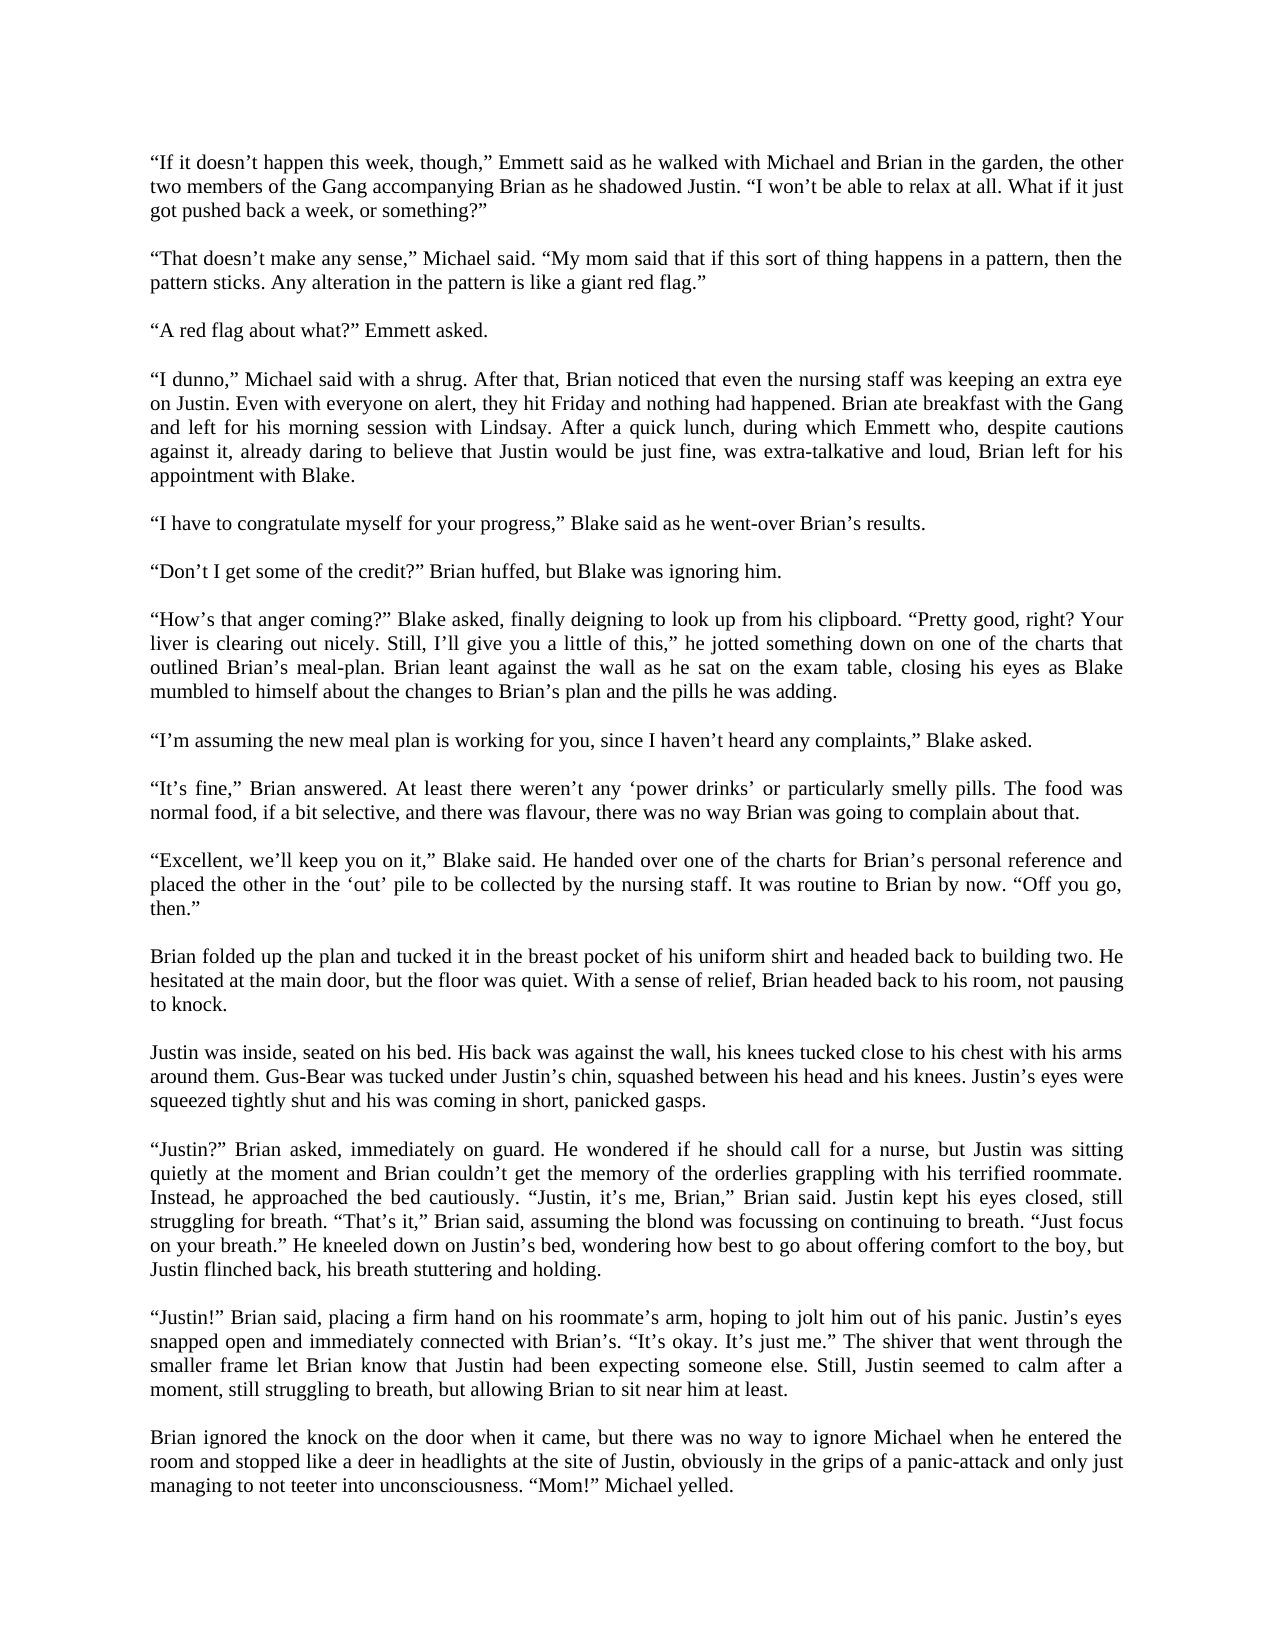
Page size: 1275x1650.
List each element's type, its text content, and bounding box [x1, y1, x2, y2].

text Brian folded up the plan and tucked it in the breast pocket of his uniform shirt and headed back to building two. He hesitated at the main door, but the floor was quiet. With a sense of relief, Brian headed back to his room, not pausing to knock. [150, 944, 1125, 1016]
text Brian ignored the knock on the door when it came, but there was no way to ignore Michael when he entered the room and stopped like a deer in headlights at the site of Justin, obviously in the grips of a panic-attack and only just managing to not teeter into unconsciousness. “Mom!” Michael yelled. [150, 1425, 1125, 1497]
text “Justin!” Brian said, placing a firm hand on his roommate’s arm, hoping to jolt him out of his panic. Justin’s eyes snapped open and immediately connected with Brian’s. “It’s okay. It’s just me.” The shiver that went through the smaller frame let Brian know that Justin had been expecting someone else. Still, Justin seemed to calm after a moment, still struggling to breath, but allowing Brian to sit near him at least. [150, 1305, 1125, 1401]
text “A red flag about what?” Emmett asked. [150, 318, 1125, 342]
text “How’s that anger coming?” Blake asked, finally deigning to look up from his clipboard. “Pretty good, right? Your liver is clearing out nicely. Still, I’ll give you a little of this,” he jotted something down on one of the charts that outlined Brian’s meal-plan. Brian leant against the wall as he sat on the exam table, closing his eyes as Blake mumbled to himself about the changes to Brian’s plan and the pills he was adding. [150, 607, 1125, 703]
text “I’m assuming the new meal plan is working for you, since I haven’t heard any complaints,” Blake asked. [150, 727, 1125, 752]
text Justin was inside, seated on his bed. His back was against the wall, his knees tucked close to his chest with his arms around them. Gus-Bear was tucked under Justin’s chin, squashed between his head and his knees. Justin’s eyes were squeezed tightly shut and his was coming in short, panicked gasps. [150, 1040, 1125, 1112]
text “Justin?” Brian asked, immediately on guard. He wondered if he should call for a nurse, but Justin was sitting quietly at the moment and Brian couldn’t get the memory of the orderlies grappling with his terrified roommate. Instead, he approached the bed cautiously. “Justin, it’s me, Brian,” Brian said. Justin kept his eyes closed, still struggling for breath. “That’s it,” Brian said, assuming the blond was focussing on continuing to breath. “Just focus on your breath.” He kneeled down on Justin’s bed, wondering how best to go about offering comfort to the boy, but Justin flinched back, his breath stuttering and holding. [150, 1137, 1125, 1281]
text “It’s fine,” Brian answered. At least there weren’t any ‘power drinks’ or particularly smelly pills. The food was normal food, if a bit selective, and there was flavour, there was no way Brian was going to complain about that. [150, 776, 1125, 824]
text “Don’t I get some of the credit?” Brian huffed, but Blake was ignoring him. [150, 559, 1125, 583]
text “Excellent, we’ll keep you on it,” Blake said. He handed over one of the charts for Brian’s personal reference and placed the other in the ‘out’ pile to be collected by the nursing staff. It was routine to Brian by now. “Off you go, then.” [150, 848, 1125, 920]
text “If it doesn’t happen this week, though,” Emmett said as he walked with Michael and Brian in the garden, the other two members of the Gang accompanying Brian as he shadowed Justin. “I won’t be able to relax at all. What if it just got pushed back a week, or something?” [150, 150, 1125, 222]
text “I have to congratulate myself for your progress,” Blake said as he went-over Brian’s results. [150, 511, 1125, 535]
text “I dunno,” Michael said with a shrug. After that, Brian noticed that even the nursing staff was keeping an extra eye on Justin. Even with everyone on alert, they hit Friday and nothing had happened. Brian ate breakfast with the Gang and left for his morning session with Lindsay. After a quick lunch, during which Emmett who, despite cautions against it, already daring to believe that Justin would be just fine, was extra-talkative and loud, Brian left for his appointment with Blake. [150, 367, 1125, 487]
text “That doesn’t make any sense,” Michael said. “My mom said that if this sort of thing happens in a pattern, then the pattern sticks. Any alteration in the pattern is like a giant red flag.” [150, 246, 1125, 294]
